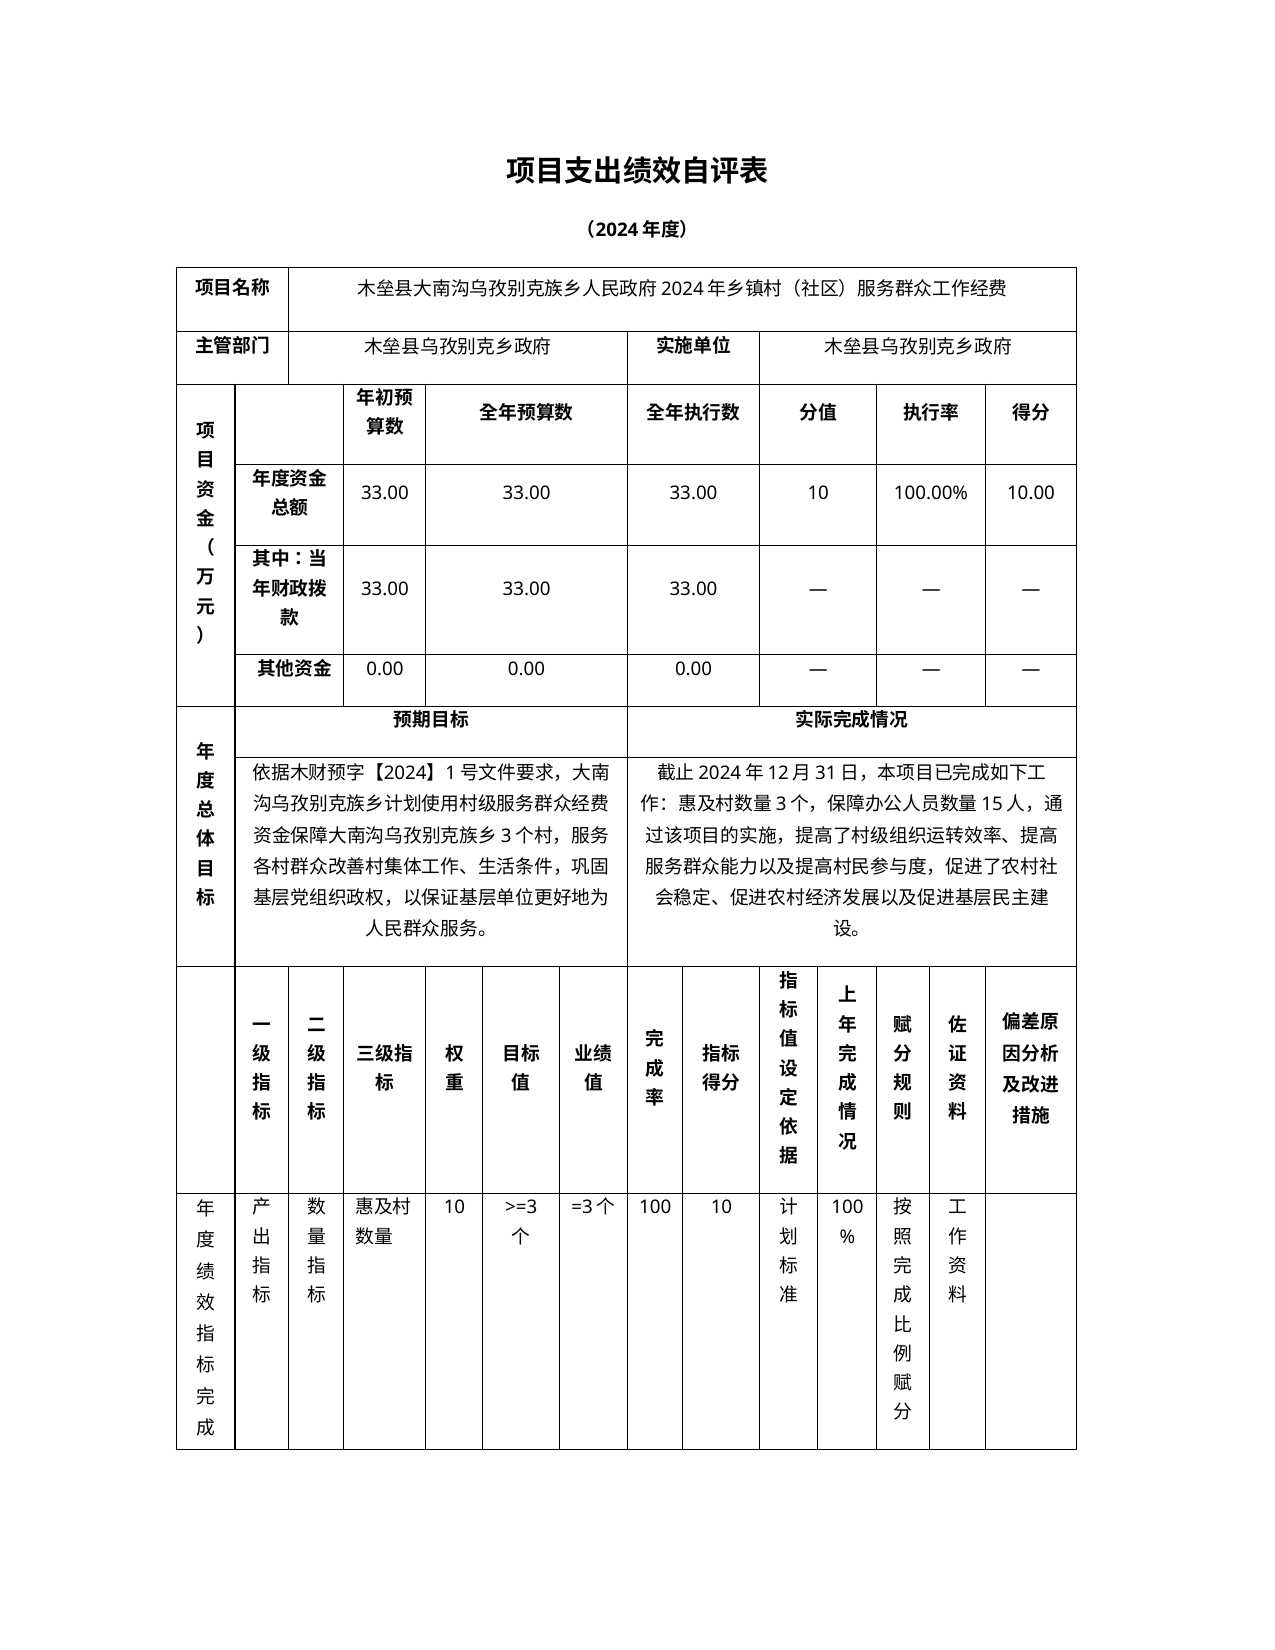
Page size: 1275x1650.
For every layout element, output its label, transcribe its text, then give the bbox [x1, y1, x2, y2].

table_cell 10 [426, 1194, 482, 1449]
table_cell 年度绩效指标完成情况 [177, 1194, 234, 1449]
table_cell 全年预算数 [426, 385, 627, 464]
table_cell 项目资金 （万元） [177, 385, 234, 706]
table_cell 得分 [986, 385, 1076, 464]
table_cell 33.00 [628, 546, 759, 654]
table_cell — [760, 546, 876, 654]
table_cell 目标值 [483, 967, 559, 1193]
table_cell 33.00 [426, 546, 627, 654]
table_cell — [877, 655, 985, 706]
table_cell 其中：当年财政拨款 [236, 546, 343, 654]
table_cell 一级指标 [236, 967, 288, 1193]
table_cell 其他资金 [236, 655, 343, 706]
table_cell 年度资金总额 [236, 465, 343, 544]
text 项目支出绩效自评表 [187, 150, 1087, 190]
table_cell 年初预算数 [344, 385, 425, 464]
table_cell 100 [628, 1194, 682, 1449]
table_cell 数量指标 [289, 1194, 343, 1449]
table_cell 全年执行数 [628, 385, 759, 464]
table_cell 0.00 [426, 655, 627, 706]
table_cell 木垒县乌孜别克乡政府 [289, 332, 627, 383]
table_cell 完成率 [628, 967, 682, 1193]
table_cell 计划标准 [760, 1194, 817, 1449]
table_cell 按照完成比例赋分 [877, 1194, 929, 1449]
table_cell 10 [760, 465, 876, 544]
text （2024年度） [187, 216, 1087, 242]
table_cell 10 [683, 1194, 759, 1449]
table_cell 10.00 [986, 465, 1076, 544]
table_cell [177, 967, 234, 1193]
table_header 项目名称 [177, 268, 288, 331]
table_cell — [877, 546, 985, 654]
table_cell [236, 385, 343, 464]
table_cell [986, 1194, 1076, 1449]
table_cell 主管部门 [177, 332, 288, 383]
table_cell 年度总体目标 [177, 707, 234, 966]
table_cell 33.00 [344, 465, 425, 544]
table_cell 100% [818, 1194, 876, 1449]
table_cell 业绩值 [560, 967, 627, 1193]
table_cell 指标值设定依据 [760, 967, 817, 1193]
table_cell 二级指标 [289, 967, 343, 1193]
table_cell 指标得分 [683, 967, 759, 1193]
table_cell 产出指标 [236, 1194, 288, 1449]
table_cell 赋分规则 [877, 967, 929, 1193]
table_cell 上年完成情况 [818, 967, 876, 1193]
table_cell 惠及村数量 [344, 1194, 425, 1449]
table_cell 预期目标 [236, 707, 627, 757]
table_cell 33.00 [426, 465, 627, 544]
table_cell 0.00 [628, 655, 759, 706]
table_cell — [986, 546, 1076, 654]
table_cell 分值 [760, 385, 876, 464]
table_cell 工作资料 [930, 1194, 985, 1449]
table_cell 依据木财预字【2024】1号文件要求，大南沟乌孜别克族乡计划使用村级服务群众经费资金保障大南沟乌孜别克族乡3个村，服务各村群众改善村集体工作、生活条件，巩固基层党组织政权，以保证基层单位更好地为人民群众服务。 [236, 758, 627, 966]
table_cell 33.00 [628, 465, 759, 544]
table_cell 佐证资料 [930, 967, 985, 1193]
table_cell 偏差原因分析及改进措施 [986, 967, 1076, 1193]
table_cell 实施单位 [628, 332, 759, 383]
table_cell — [760, 655, 876, 706]
table_cell 截止2024年12月31日，本项目已完成如下工作：惠及村数量3个，保障办公人员数量15人，通过该项目的实施，提高了村级组织运转效率、提高服务群众能力以及提高村民参与度，促进了农村社会稳定、促进农村经济发展以及促进基层民主建设。 [628, 758, 1076, 966]
table_cell =3个 [560, 1194, 627, 1449]
table_cell — [986, 655, 1076, 706]
table_cell 33.00 [344, 546, 425, 654]
table_cell 0.00 [344, 655, 425, 706]
table_cell 执行率 [877, 385, 985, 464]
table_cell 木垒县乌孜别克乡政府 [760, 332, 1076, 383]
table_cell >=3个 [483, 1194, 559, 1449]
table_cell 实际完成情况 [628, 707, 1076, 757]
table_cell 100.00% [877, 465, 985, 544]
table_cell 三级指标 [344, 967, 425, 1193]
table_header 木垒县大南沟乌孜别克族乡人民政府2024年乡镇村（社区）服务群众工作经费 [289, 268, 1076, 331]
table_cell 权重 [426, 967, 482, 1193]
